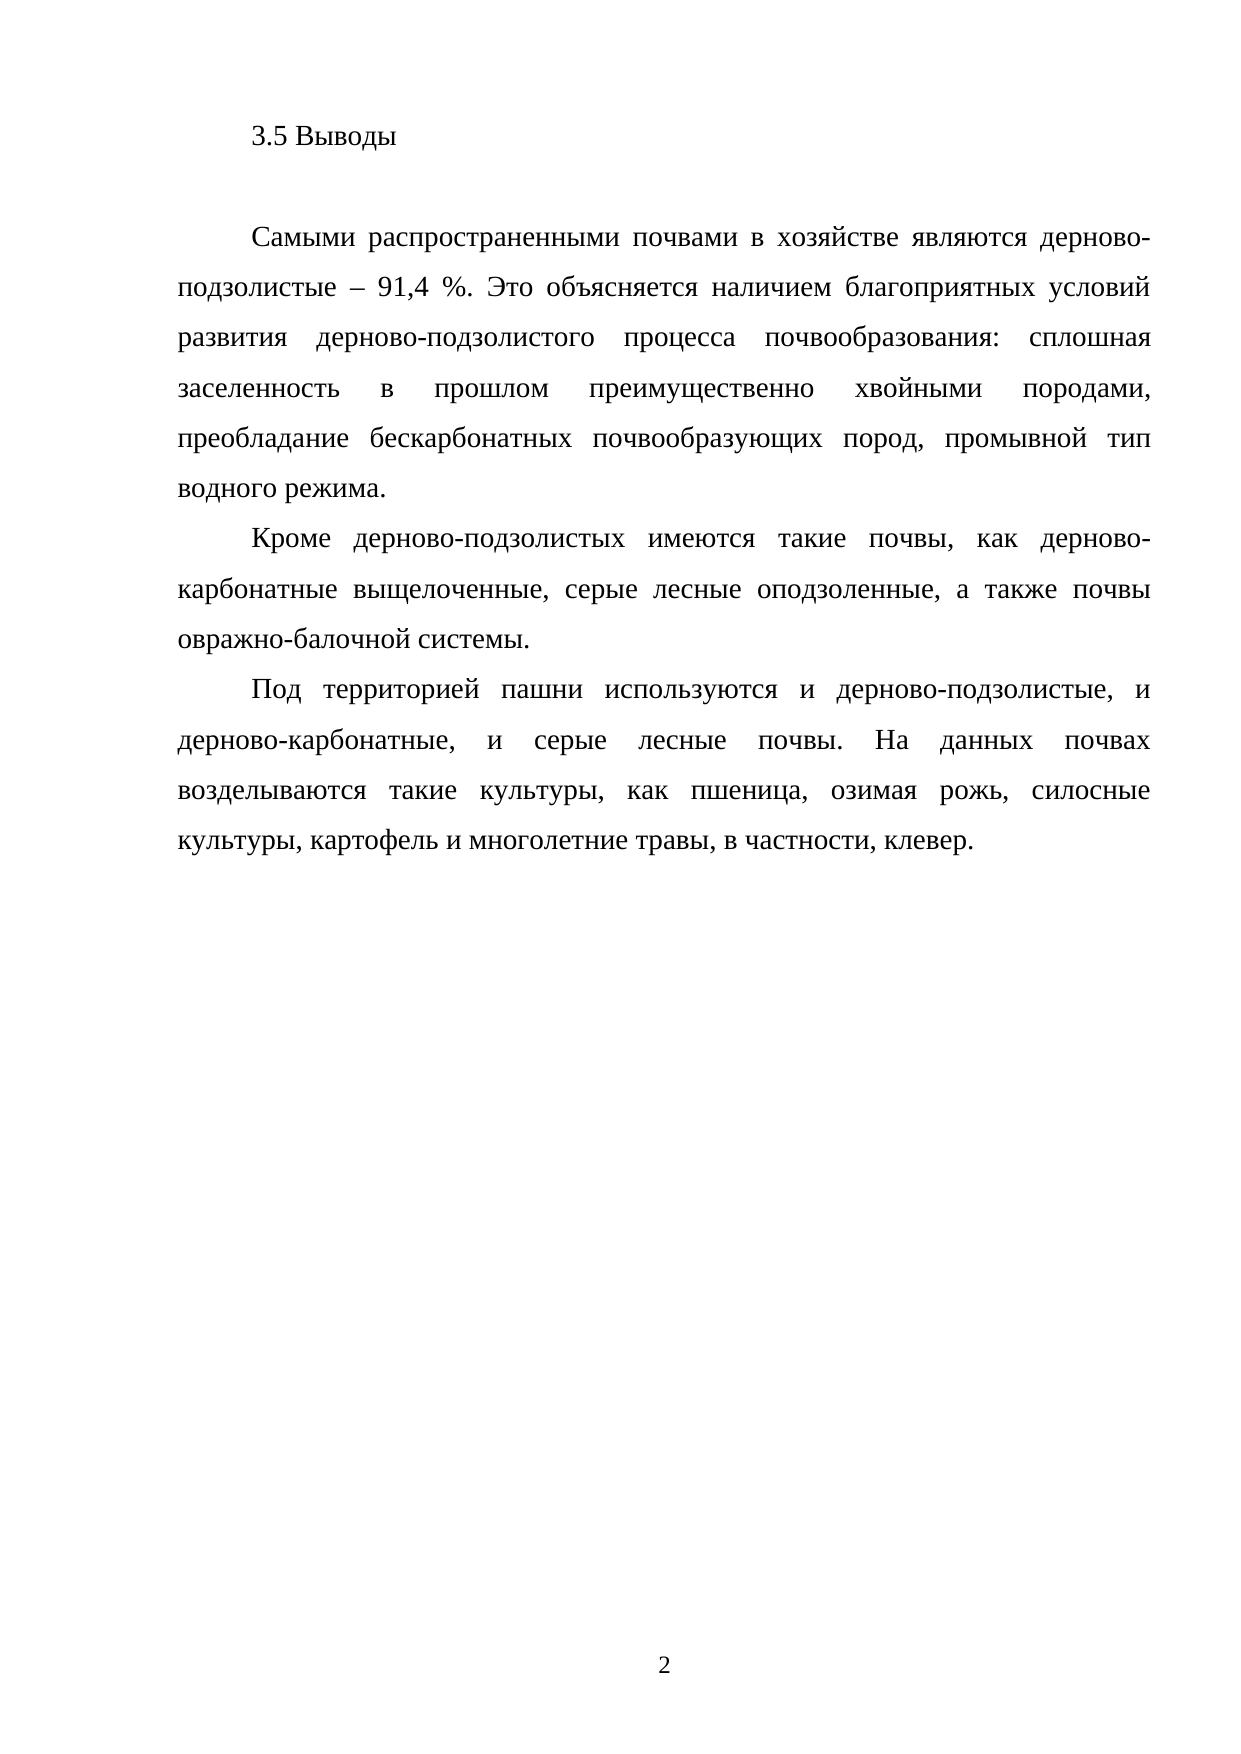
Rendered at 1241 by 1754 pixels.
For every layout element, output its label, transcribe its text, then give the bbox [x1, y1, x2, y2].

text 3.5 Выводы [177, 118, 1152, 152]
text Самыми распространенными почвами в хозяйстве являются дерново-подзолистые – 91,4 %. Это объясняется наличием благоприятных условий развития дерново-подзолистого процесса почвообразования: сплошная заселенность в прошлом преимущественно хвойными породами, преобладание бескарбонатных почвообразующих пород, промывной тип водного режима. [177, 219, 1152, 504]
text Под территорией пашни используются и дерново-подзолистые, и дерново-карбонатные, и серые лесные почвы. На данных почвах возделываются такие культуры, как пшеница, озимая рожь, силосные культуры, картофель и многолетние травы, в частности, клевер. [177, 672, 1152, 856]
text Кроме дерново-подзолистых имеются такие почвы, как дерново-карбонатные выщелоченные, серые лесные оподзоленные, а также почвы овражно-балочной системы. [177, 521, 1152, 655]
